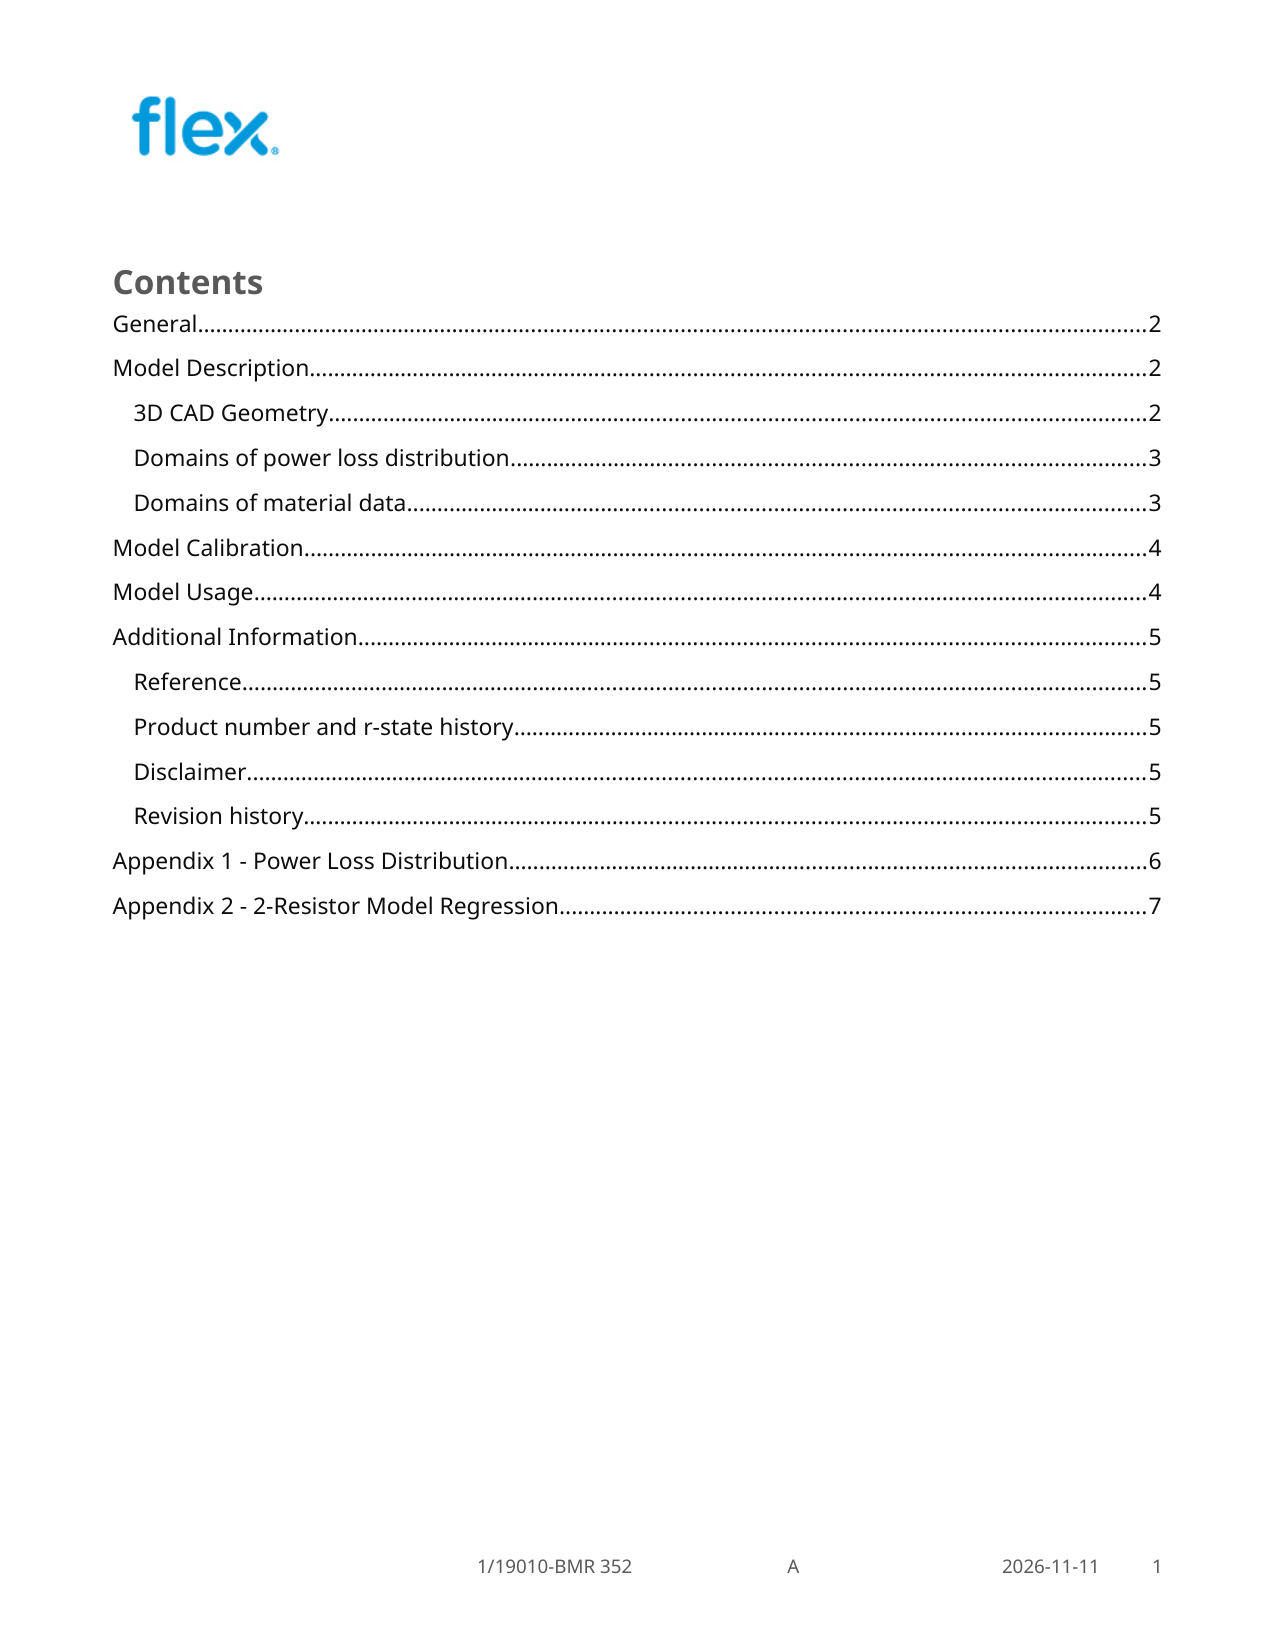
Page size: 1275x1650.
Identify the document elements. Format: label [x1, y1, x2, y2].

picture [112, 75, 296, 171]
